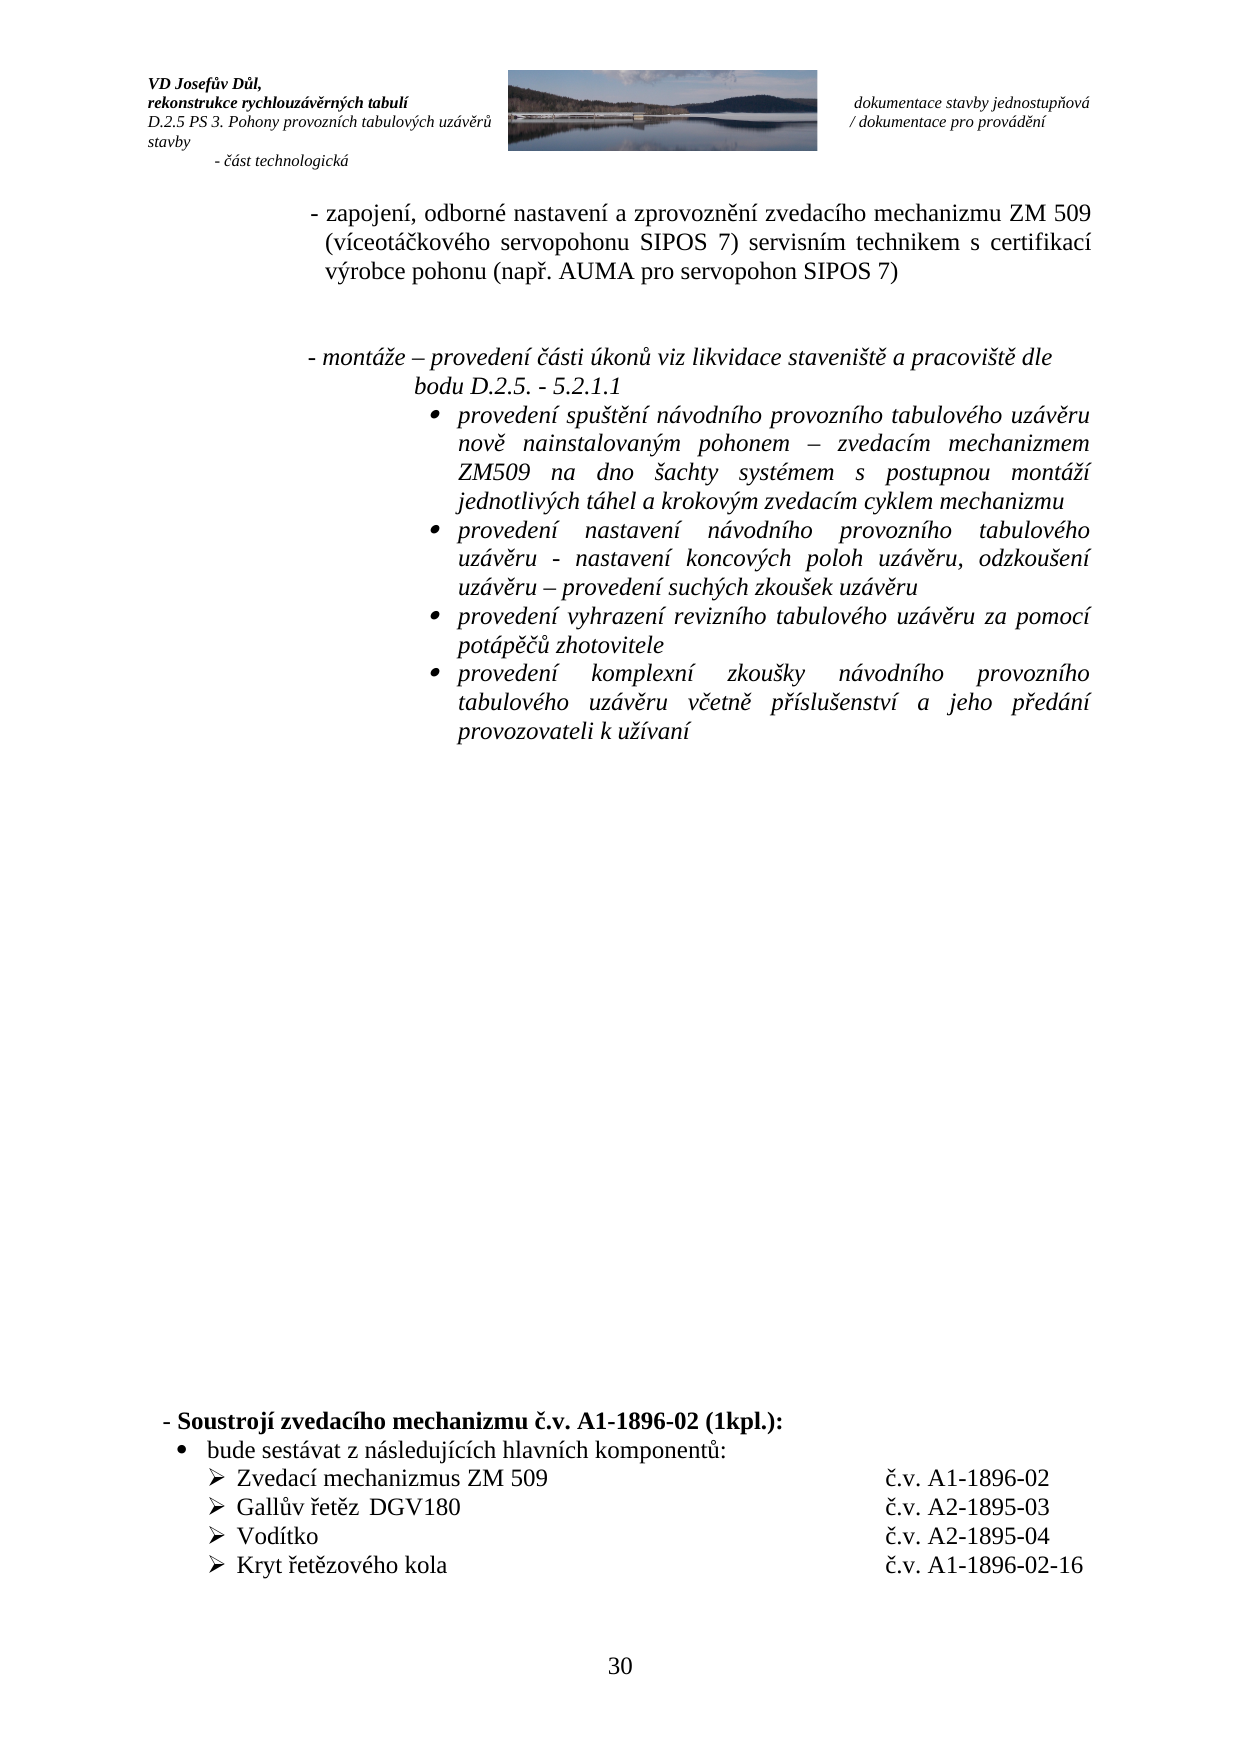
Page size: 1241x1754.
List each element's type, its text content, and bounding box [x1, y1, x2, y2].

text bodu D.2.5. - 5.2.1.1 [295, 371, 1092, 400]
picture [508, 70, 818, 151]
list - montáže – provedení části úkonů viz likvidace staveniště a pracoviště dle [223, 342, 1092, 371]
list provedení spuštění návodního provozního tabulového uzávěru nově nainstalovaným pohonem – zvedacím mechanizmem ZM509 na dno šachty systémem s postupnou montáží jednotlivých táhel a krokovým zvedacím cyklem mechanizmu [428, 400, 1092, 515]
list Zvedací mechanizmus ZM 509 č.v. A1-1896-02 [207, 1463, 1092, 1492]
text - zapojení, odborné nastavení a zprovoznění zvedacího mechanizmu ZM 509 (víceotáčkového servopohonu SIPOS 7) servisním technikem s certifikací výrobce pohonu (např. AUMA pro servopohon SIPOS 7) [295, 198, 1092, 285]
list provedení komplexní zkoušky návodního provozního tabulového uzávěru včetně příslušenství a jeho předání provozovateli k užívaní [428, 658, 1092, 745]
list Vodítko č.v. A2-1895-04 [207, 1521, 1092, 1550]
list provedení vyhrazení revizního tabulového uzávěru za pomocí potápěčů zhotovitele [428, 601, 1092, 658]
list Gallův řetěz DGV180 č.v. A2-1895-03 [207, 1492, 1092, 1521]
list provedení nastavení návodního provozního tabulového uzávěru - nastavení koncových poloh uzávěru, odzkoušení uzávěru – provedení suchých zkoušek uzávěru [428, 515, 1092, 601]
list bude sestávat z následujících hlavních komponentů: [177, 1435, 1092, 1463]
text - Soustrojí zvedacího mechanizmu č.v. A1-1896-02 (1kpl.): [162, 1406, 1092, 1435]
list Kryt řetězového kola č.v. A1-1896-02-16 [207, 1550, 1092, 1578]
